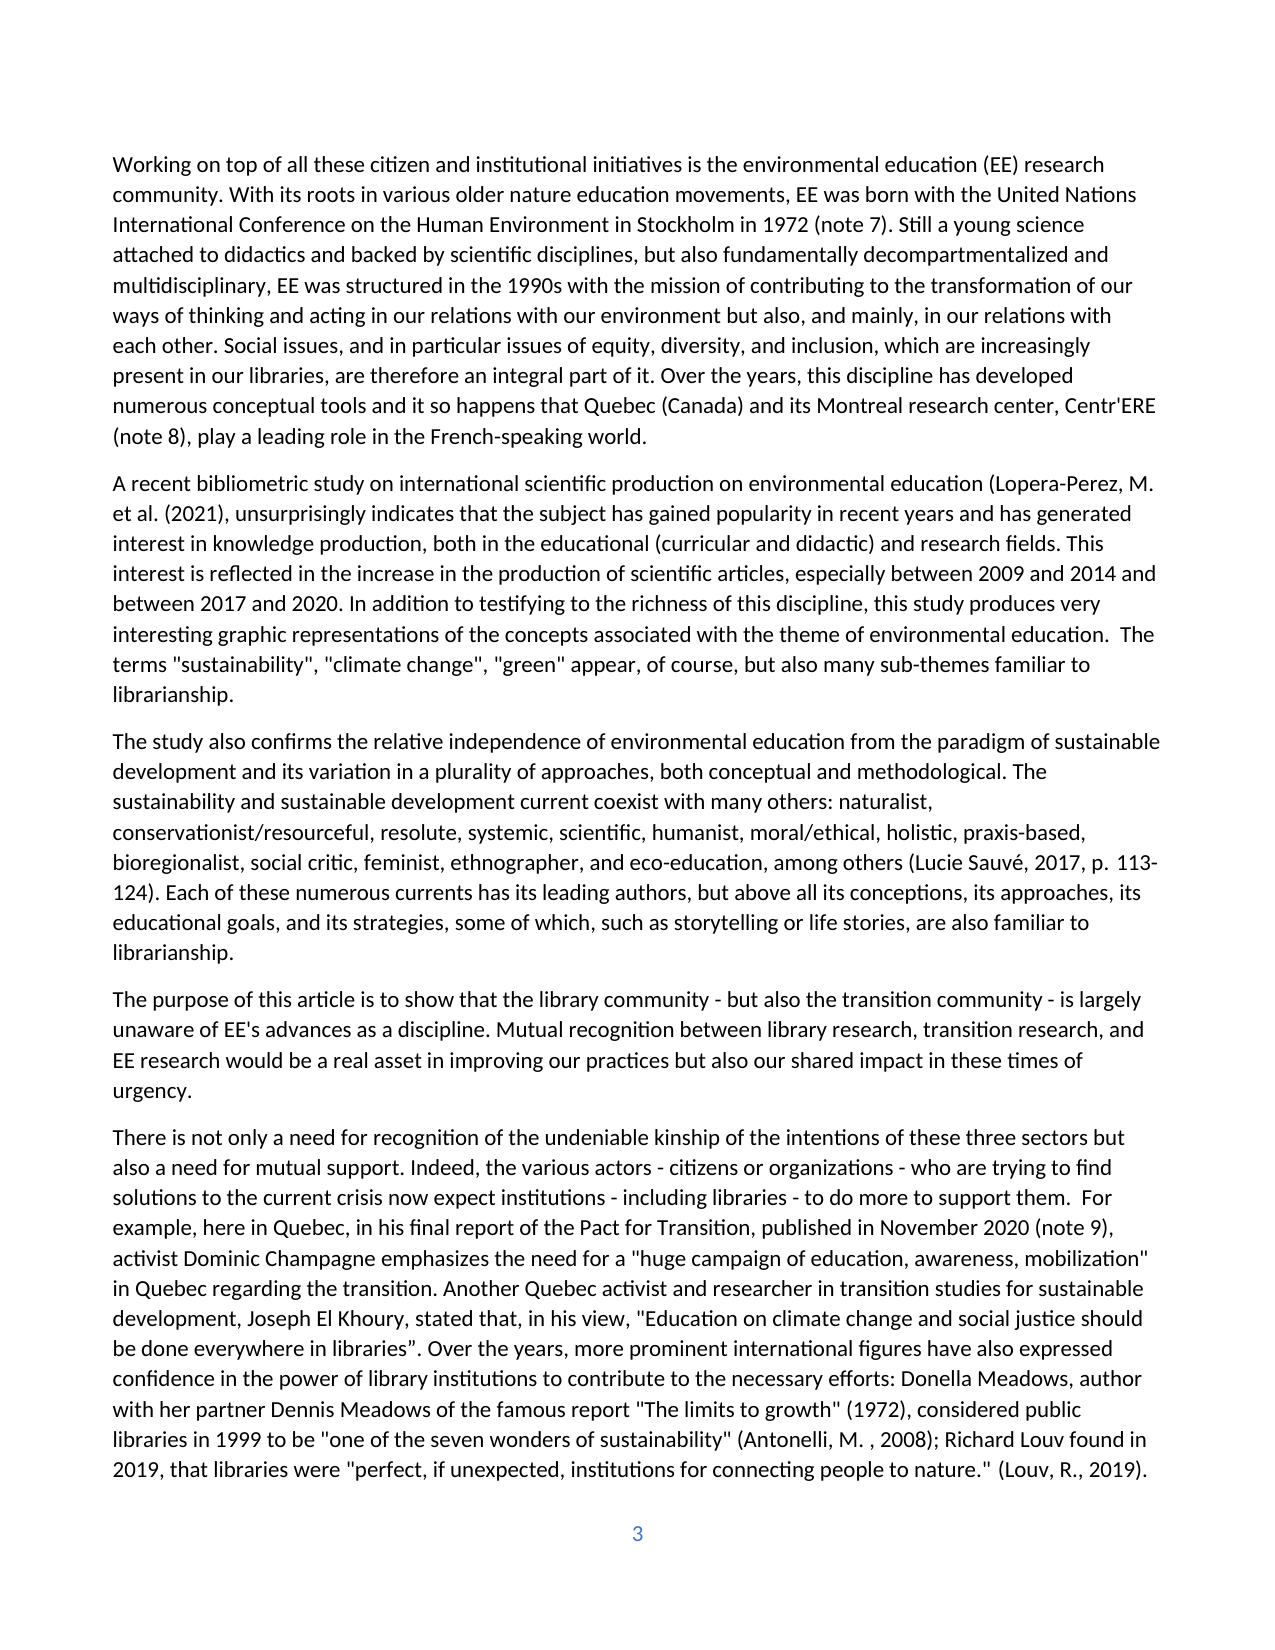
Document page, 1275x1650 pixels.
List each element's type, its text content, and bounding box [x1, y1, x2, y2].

text There is not only a need for recognition of the undeniable kinship of the intentions of these three sectors but also a need for mutual support. Indeed, the various actors - citizens or organizations - who are trying to find solutions to the current crisis now expect institutions - including libraries - to do more to support them. For example, here in Quebec, in his final report of the Pact for Transition, published in November 2020 (note 9), activist Dominic Champagne emphasizes the need for a "huge campaign of education, awareness, mobilization" in Quebec regarding the transition. Another Quebec activist and researcher in transition studies for sustainable development, Joseph El Khoury, stated that, in his view, "Education on climate change and social justice should be done everywhere in libraries”. Over the years, more prominent international figures have also expressed confidence in the power of library institutions to contribute to the necessary efforts: Donella Meadows, author with her partner Dennis Meadows of the famous report "The limits to growth" (1972), considered public libraries in 1999 to be "one of the seven wonders of sustainability" (Antonelli, M. , 2008); Richard Louv found in 2019, that libraries were "perfect, if unexpected, institutions for connecting people to nature." (Louv, R., 2019). [112, 1123, 1162, 1483]
text A recent bibliometric study on international scientific production on environmental education (Lopera-Perez, M. et al. (2021), unsurprisingly indicates that the subject has gained popularity in recent years and has generated interest in knowledge production, both in the educational (curricular and didactic) and research fields. This interest is reflected in the increase in the production of scientific articles, especially between 2009 and 2014 and between 2017 and 2020. In addition to testifying to the richness of this discipline, this study produces very interesting graphic representations of the concepts associated with the theme of environmental education. The terms "sustainability", "climate change", "green" appear, of course, but also many sub-themes familiar to librarianship. [112, 469, 1162, 708]
text The study also confirms the relative independence of environmental education from the paradigm of sustainable development and its variation in a plurality of approaches, both conceptual and methodological. The sustainability and sustainable development current coexist with many others: naturalist, conservationist/resourceful, resolute, systemic, scientific, humanist, moral/ethical, holistic, praxis-based, bioregionalist, social critic, feminist, ethnographer, and eco-education, among others (Lucie Sauvé, 2017, p. 113-124). Each of these numerous currents has its leading authors, but above all its conceptions, its approaches, its educational goals, and its strategies, some of which, such as storytelling or life stories, are also familiar to librarianship. [112, 727, 1162, 967]
text Working on top of all these citizen and institutional initiatives is the environmental education (EE) research community. With its roots in various older nature education movements, EE was born with the United Nations International Conference on the Human Environment in Stockholm in 1972 (note 7). Still a young science attached to didactics and backed by scientific disciplines, but also fundamentally decompartmentalized and multidisciplinary, EE was structured in the 1990s with the mission of contributing to the transformation of our ways of thinking and acting in our relations with our environment but also, and mainly, in our relations with each other. Social issues, and in particular issues of equity, diversity, and inclusion, which are increasingly present in our libraries, are therefore an integral part of it. Over the years, this discipline has developed numerous conceptual tools and it so happens that Quebec (Canada) and its Montreal research center, Centr'ERE (note 8), play a leading role in the French-speaking world. [112, 150, 1162, 450]
text The purpose of this article is to show that the library community - but also the transition community - is largely unaware of EE's advances as a discipline. Mutual recognition between library research, transition research, and EE research would be a real asset in improving our practices but also our shared impact in these times of urgency. [112, 985, 1162, 1104]
